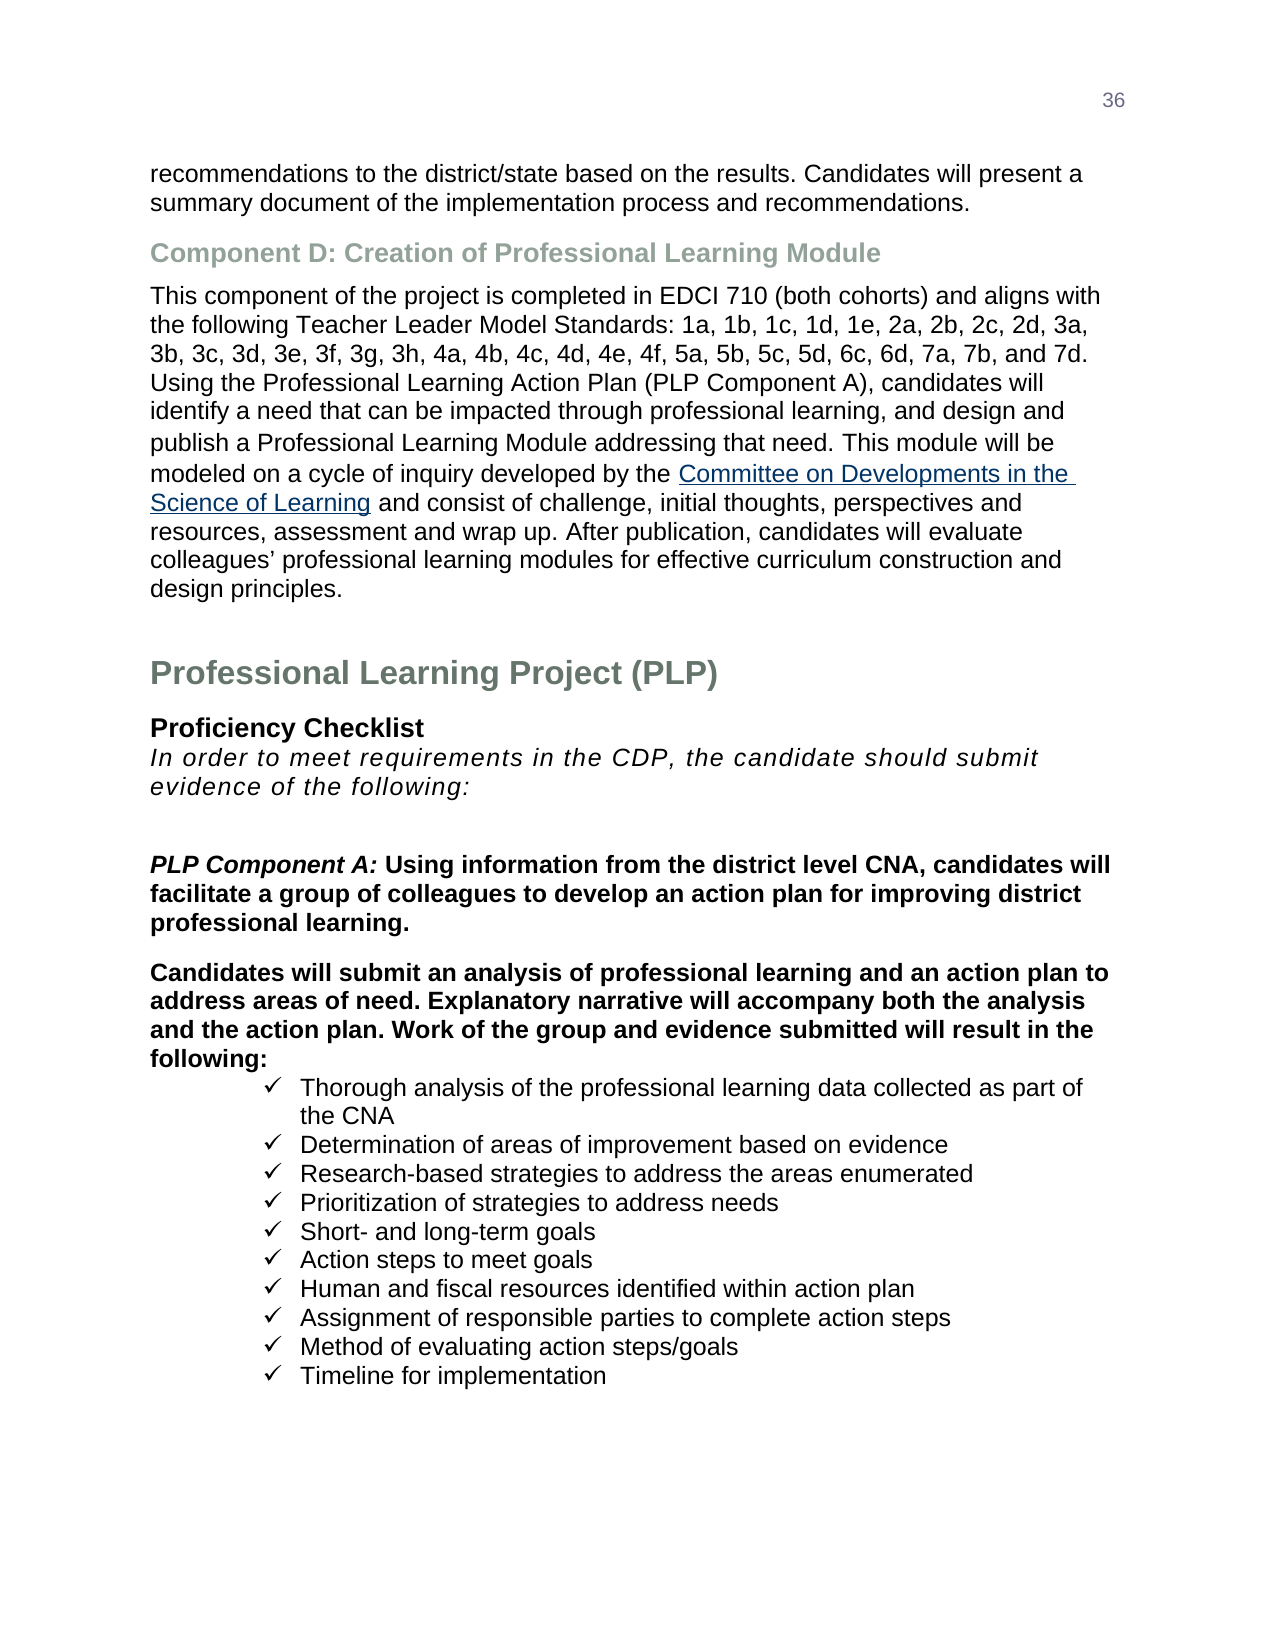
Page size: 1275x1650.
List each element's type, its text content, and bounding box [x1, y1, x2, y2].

subtitle Candidates will submit an analysis of professional learning and an action plan to address areas of need. Explanatory narrative will accompany both the analysis and the action plan. Work of the group and evidence submitted will result in the following: [150, 957, 1125, 1072]
subtitle PLP Component A: Using information from the district level CNA, candidates will facilitate a group of colleagues to develop an action plan for improving district professional learning. [150, 850, 1125, 937]
list Research-based strategies to address the areas enumerated [262, 1159, 1125, 1188]
subtitle In order to meet requirements in the CDP, the candidate should submit evidence of the following: [150, 743, 1125, 801]
list Human and fiscal resources identified within action plan [262, 1274, 1125, 1303]
list Action steps to meet goals [262, 1246, 1125, 1274]
list Assignment of responsible parties to complete action steps [262, 1303, 1125, 1332]
subtitle Professional Learning Project (PLP) [150, 653, 1125, 691]
list Method of evaluating action steps/goals [262, 1332, 1125, 1361]
list Determination of areas of improvement based on evidence [262, 1130, 1125, 1159]
subtitle Proficiency Checklist [150, 712, 1125, 743]
list Short- and long-term goals [262, 1217, 1125, 1246]
list Thorough analysis of the professional learning data collected as part of the CNA [262, 1072, 1125, 1130]
text This component of the project is completed in EDCI 710 (both cohorts) and aligns with the following Teacher Leader Model Standards: 1a, 1b, 1c, 1d, 1e, 2a, 2b, 2c, 2d, 3a, 3b, 3c, 3d, 3e, 3f, 3g, 3h, 4a, 4b, 4c, 4d, 4e, 4f, 5a, 5b, 5c, 5d, 6c, 6d, 7a, 7b, and 7d. Using the Professional Learning Action Plan (PLP Component A), candidates will identify a need that can be impacted through professional learning, and design and publish a Professional Learning Module addressing that need. This module will be modeled on a cycle of inquiry developed by the Committee on Developments in the Science of Learning and consist of challenge, initial thoughts, perspectives and resources, assessment and wrap up. After publication, candidates will evaluate colleagues’ professional learning modules for effective curriculum construction and design principles. [150, 281, 1125, 603]
list Prioritization of strategies to address needs [262, 1188, 1125, 1217]
subtitle Component D: Creation of Professional Learning Module [150, 237, 1125, 269]
list Timeline for implementation [262, 1361, 1125, 1390]
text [150, 159, 1125, 217]
